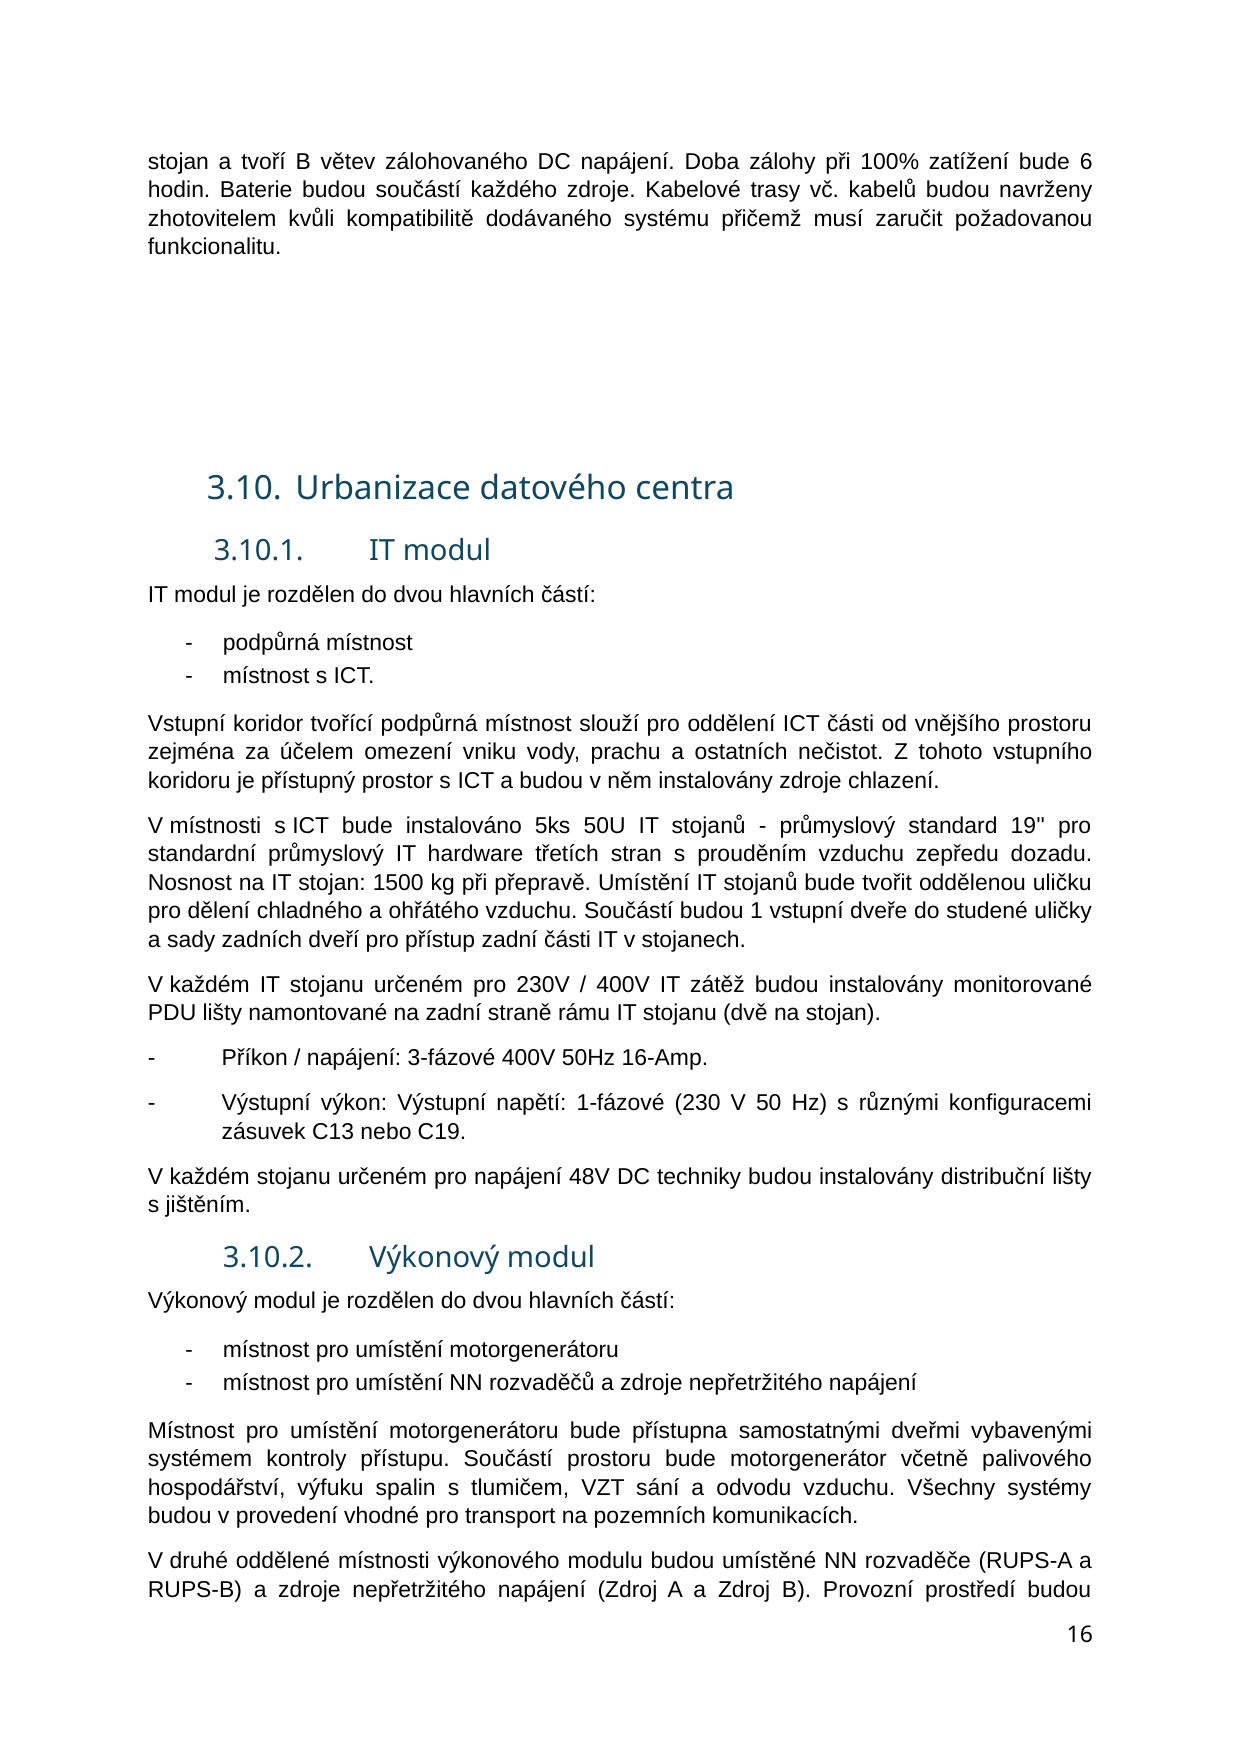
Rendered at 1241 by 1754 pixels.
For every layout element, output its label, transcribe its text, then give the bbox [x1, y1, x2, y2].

text - Příkon / napájení: 3-fázové 400V 50Hz 16-Amp. [148, 1044, 1093, 1071]
text Výkonový modul je rozdělen do dvou hlavních částí: [148, 1287, 1093, 1314]
text V místnosti s ICT bude instalováno 5ks 50U IT stojanů - průmyslový standard 19'' pro standardní průmyslový IT hardware třetích stran s prouděním vzduchu zepředu dozadu. Nosnost na IT stojan: 1500 kg při přepravě. Umístění IT stojanů bude tvořit oddělenou uličku pro dělení chladného a ohřátého vzduchu. Součástí budou 1 vstupní dveře do studené uličky a sady zadních dveří pro přístup zadní části IT v stojanech. [148, 812, 1093, 952]
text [148, 148, 1093, 259]
text - Výstupní výkon: Výstupní napětí: 1-fázové (230 V 50 Hz) s různými konfiguracemi zásuvek C13 nebo C19. [148, 1089, 1093, 1144]
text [148, 1547, 1093, 1602]
subtitle Výkonový modul [223, 1236, 1093, 1276]
text Místnost pro umístění motorgenerátoru bude přístupna samostatnými dveřmi vybavenými systémem kontroly přístupu. Součástí prostoru bude motorgenerátor včetně palivového hospodářství, výfuku spalin s tlumičem, VZT sání a odvodu vzduchu. Všechny systémy budou v provedení vhodné pro transport na pozemních komunikacích. [148, 1417, 1093, 1528]
subtitle IT modul [213, 529, 1093, 569]
list místnost pro umístění NN rozvaděčů a zdroje nepřetržitého napájení [185, 1366, 1093, 1398]
text V každém IT stojanu určeném pro 230V / 400V IT zátěž budou instalovány monitorované PDU lišty namontované na zadní straně rámu IT stojanu (dvě na stojan). [148, 971, 1093, 1025]
subtitle Urbanizace datového centra [207, 464, 1093, 509]
text Vstupní koridor tvořící podpůrná místnost slouží pro oddělení ICT části od vnějšího prostoru zejména za účelem omezení vniku vody, prachu a ostatních nečistot. Z tohoto vstupního koridoru je přístupný prostor s ICT a budou v něm instalovány zdroje chlazení. [148, 710, 1093, 793]
text IT modul je rozdělen do dvou hlavních částí: [148, 581, 1093, 607]
text V každém stojanu určeném pro napájení 48V DC techniky budou instalovány distribuční lišty s jištěním. [148, 1163, 1093, 1218]
list podpůrná místnost [185, 626, 1093, 657]
list místnost pro umístění motorgenerátoru [185, 1333, 1093, 1364]
list místnost s ICT. [185, 659, 1093, 691]
